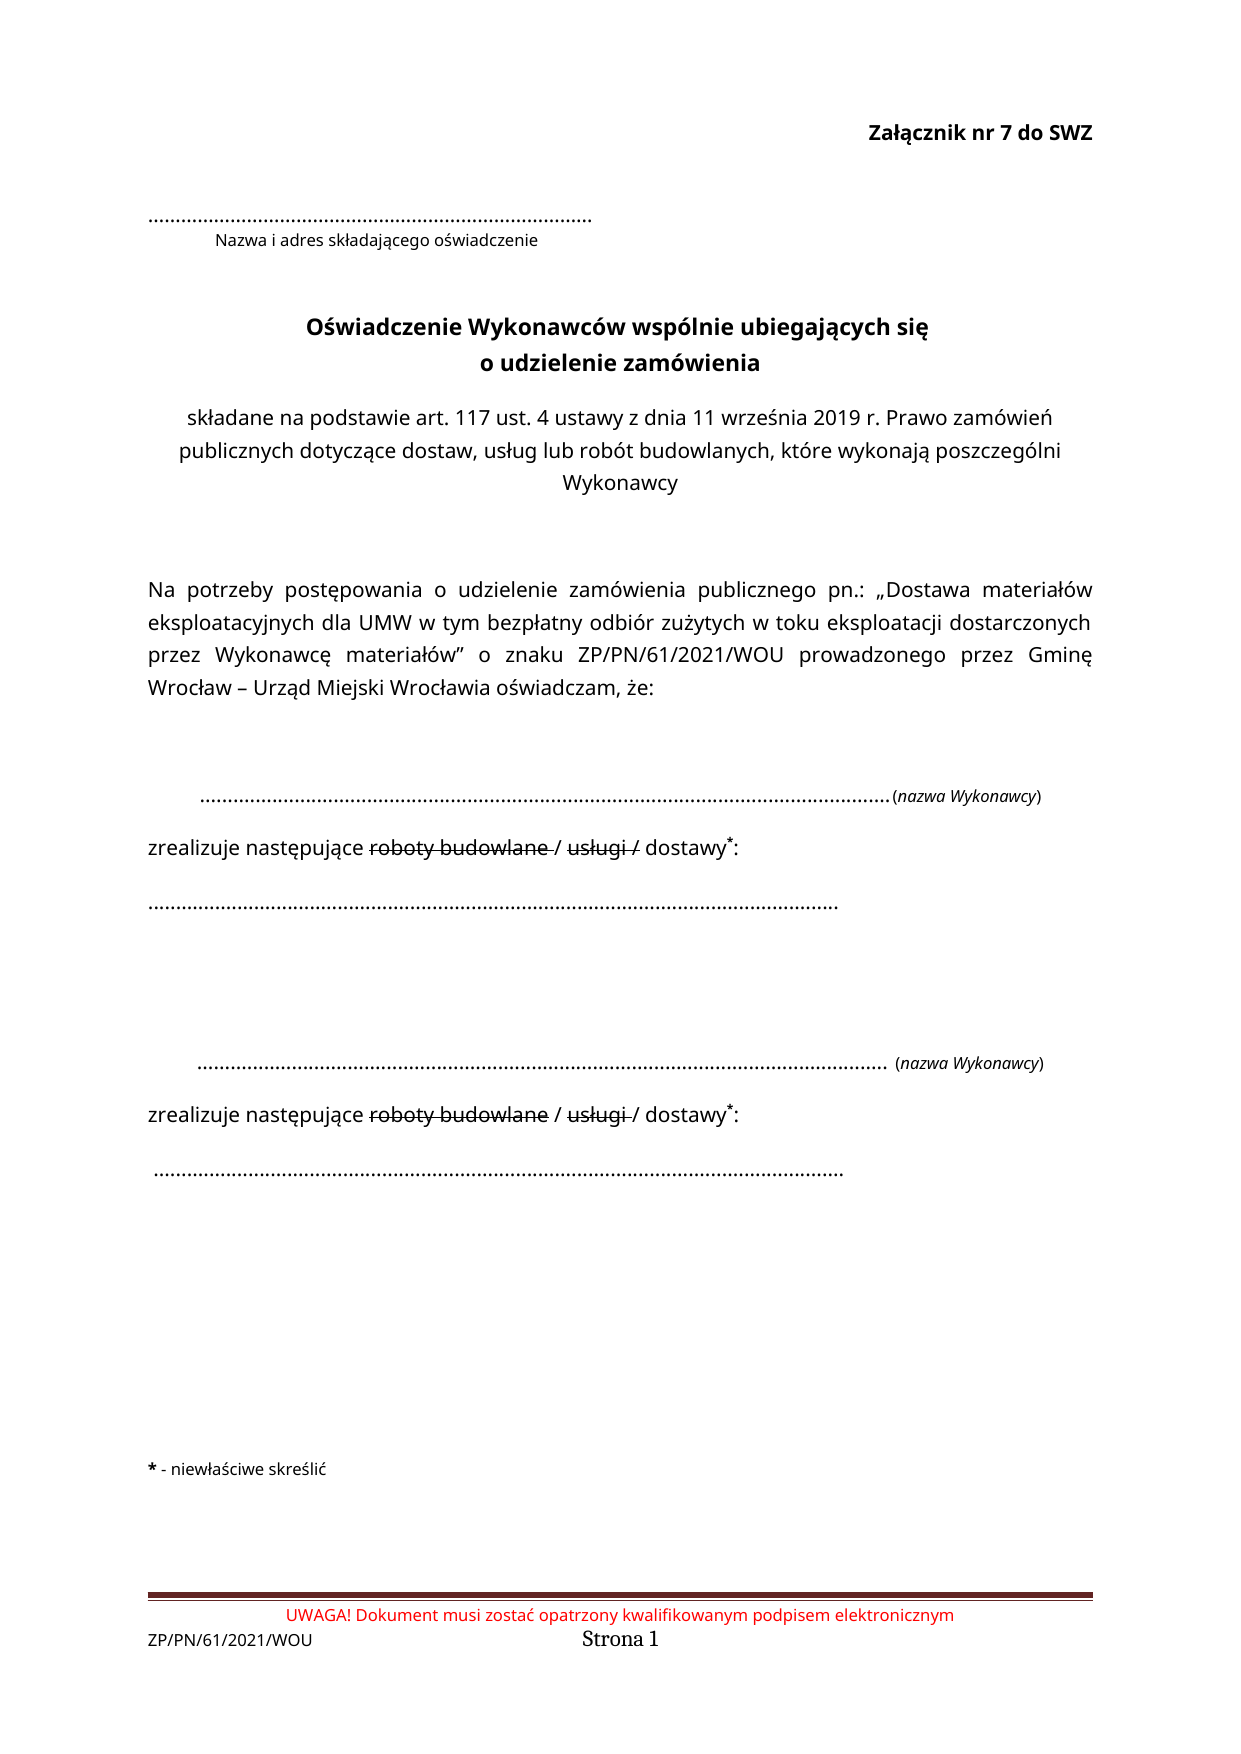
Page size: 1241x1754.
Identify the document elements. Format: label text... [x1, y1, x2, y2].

text zrealizuje następujące roboty budowlane / usługi / dostawy*: [148, 1101, 1093, 1129]
text ............................................................................................................................ (nazwa Wykonawcy) [148, 1047, 1093, 1076]
text Załącznik nr 7 do SWZ [148, 118, 1093, 147]
text ……………………………………………………………………… [148, 200, 1093, 228]
text Oświadczenie Wykonawców wspólnie ubiegających się o udzielenie zamówienia [148, 311, 1093, 378]
text ............................................................................................................................ [148, 887, 1093, 915]
text ............................................................................................................................ [148, 1154, 1093, 1182]
text składane na podstawie art. 117 ust. 4 ustawy z dnia 11 września 2019 r. Prawo zamówień publicznych dotyczące dostaw, usług lub robót budowlanych, które wykonają poszczególni Wykonawcy [148, 403, 1093, 497]
text ............................................................................................................................(nazwa Wykonawcy) [148, 780, 1093, 808]
text * - niewłaściwe skreślić [148, 1457, 1093, 1480]
text Nazwa i adres składającego oświadczenie [148, 228, 605, 251]
text Na potrzeby postępowania o udzielenie zamówienia publicznego pn.: „Dostawa materiałów eksploatacyjnych dla UMW w tym bezpłatny odbiór zużytych w toku eksploatacji dostarczonych przez Wykonawcę materiałów” o znaku ZP/PN/61/2021/WOU prowadzonego przez Gminę Wrocław – Urząd Miejski Wrocławia oświadczam, że: [148, 575, 1093, 702]
text zrealizuje następujące roboty budowlane / usługi / dostawy*: [148, 833, 1093, 862]
